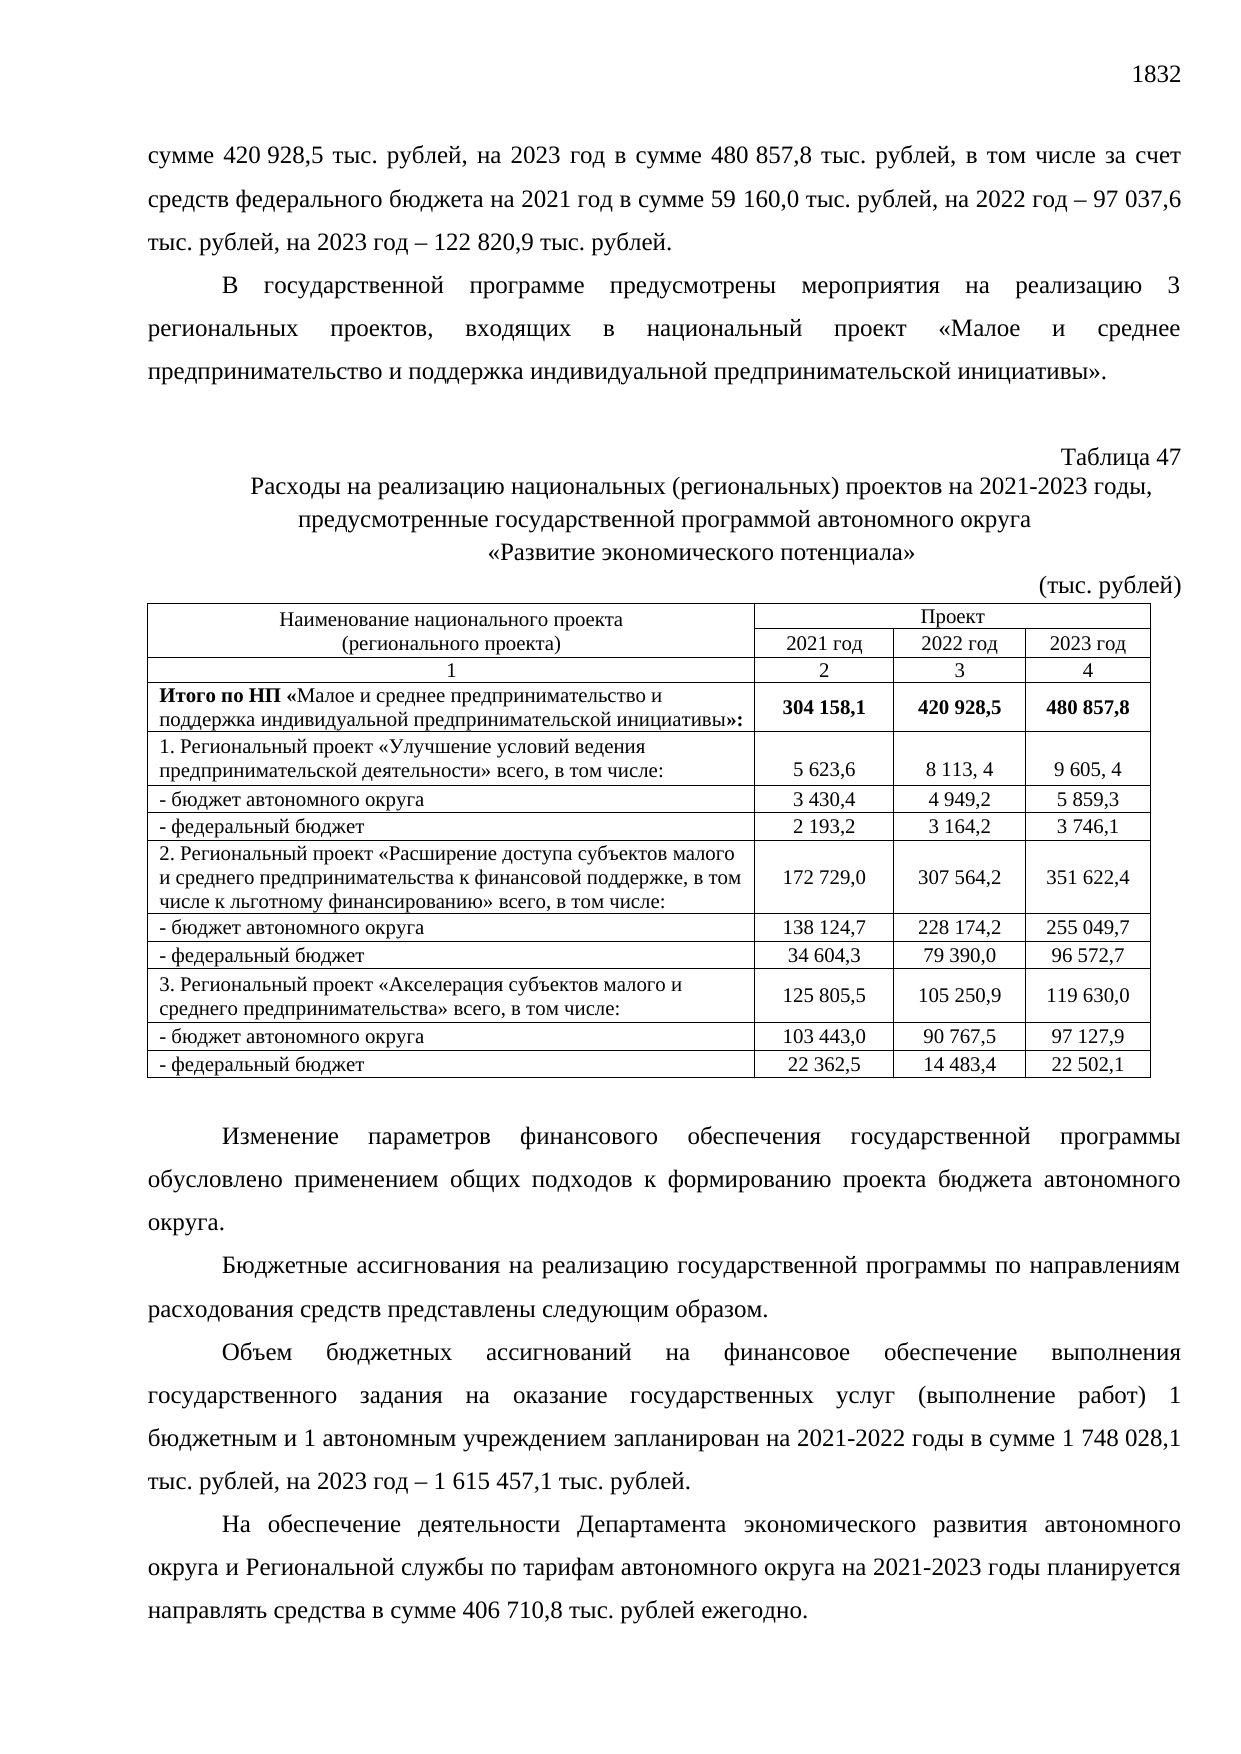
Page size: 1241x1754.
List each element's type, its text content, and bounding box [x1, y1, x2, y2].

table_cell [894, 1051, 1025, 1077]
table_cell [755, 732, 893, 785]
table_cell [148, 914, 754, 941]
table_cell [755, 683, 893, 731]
text В государственной программе предусмотрены мероприятия на реализацию 3 региональных проектов, входящих в национальный проект «Малое и среднее предпринимательство и поддержка индивидуальной предпринимательской инициативы». [148, 270, 1181, 385]
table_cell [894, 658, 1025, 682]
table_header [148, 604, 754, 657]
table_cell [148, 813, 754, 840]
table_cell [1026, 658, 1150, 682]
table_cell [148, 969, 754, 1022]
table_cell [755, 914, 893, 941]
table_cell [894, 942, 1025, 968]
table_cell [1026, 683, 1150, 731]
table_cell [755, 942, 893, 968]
text Изменение параметров финансового обеспечения государственной программы обусловлено применением общих подходов к формированию проекта бюджета автономного округа. [148, 1121, 1181, 1236]
text (тыс. рублей) [148, 570, 1181, 599]
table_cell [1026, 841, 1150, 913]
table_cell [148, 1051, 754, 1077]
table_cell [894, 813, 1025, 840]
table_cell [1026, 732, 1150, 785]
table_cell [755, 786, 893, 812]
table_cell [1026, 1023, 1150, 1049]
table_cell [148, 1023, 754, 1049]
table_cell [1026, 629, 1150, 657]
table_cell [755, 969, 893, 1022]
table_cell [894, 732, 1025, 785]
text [148, 141, 1181, 256]
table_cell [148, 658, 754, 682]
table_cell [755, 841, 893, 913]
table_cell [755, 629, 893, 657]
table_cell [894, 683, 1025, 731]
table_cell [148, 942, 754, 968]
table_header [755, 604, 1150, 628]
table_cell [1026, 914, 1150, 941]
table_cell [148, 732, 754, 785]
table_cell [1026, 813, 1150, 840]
text На обеспечение деятельности Департамента экономического развития автономного округа и Региональной службы по тарифам автономного округа на 2021-2023 годы планируется направлять средства в сумме 406 710,8 тыс. рублей ежегодно. [148, 1509, 1181, 1624]
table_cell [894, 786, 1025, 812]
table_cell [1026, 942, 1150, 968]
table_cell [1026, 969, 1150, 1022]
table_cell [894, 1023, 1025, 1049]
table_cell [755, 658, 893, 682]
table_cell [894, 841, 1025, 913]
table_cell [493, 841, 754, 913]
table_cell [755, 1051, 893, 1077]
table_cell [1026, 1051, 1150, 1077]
text Объем бюджетных ассигнований на финансовое обеспечение выполнения государственного задания на оказание государственных услуг (выполнение работ) 1 бюджетным и 1 автономным учреждением запланирован на 2021-2022 годы в сумме 1 748 028,1 тыс. рублей, на 2023 год – 1 615 457,1 тыс. рублей. [148, 1337, 1181, 1495]
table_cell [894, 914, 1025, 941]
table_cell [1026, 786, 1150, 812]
text Расходы на реализацию национальных (региональных) проектов на 2021-2023 годы, предусмотренные государственной программой автономного округа [148, 471, 1181, 533]
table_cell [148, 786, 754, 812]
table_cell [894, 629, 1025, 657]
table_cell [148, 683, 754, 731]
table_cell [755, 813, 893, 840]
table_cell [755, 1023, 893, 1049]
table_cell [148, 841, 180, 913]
text «Развитие экономического потенциала» [148, 537, 1181, 566]
text Таблица 47 [148, 442, 1181, 471]
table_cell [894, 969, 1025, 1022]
text Бюджетные ассигнования на реализацию государственной программы по направлениям расходования средств представлены следующим образом. [148, 1251, 1181, 1322]
